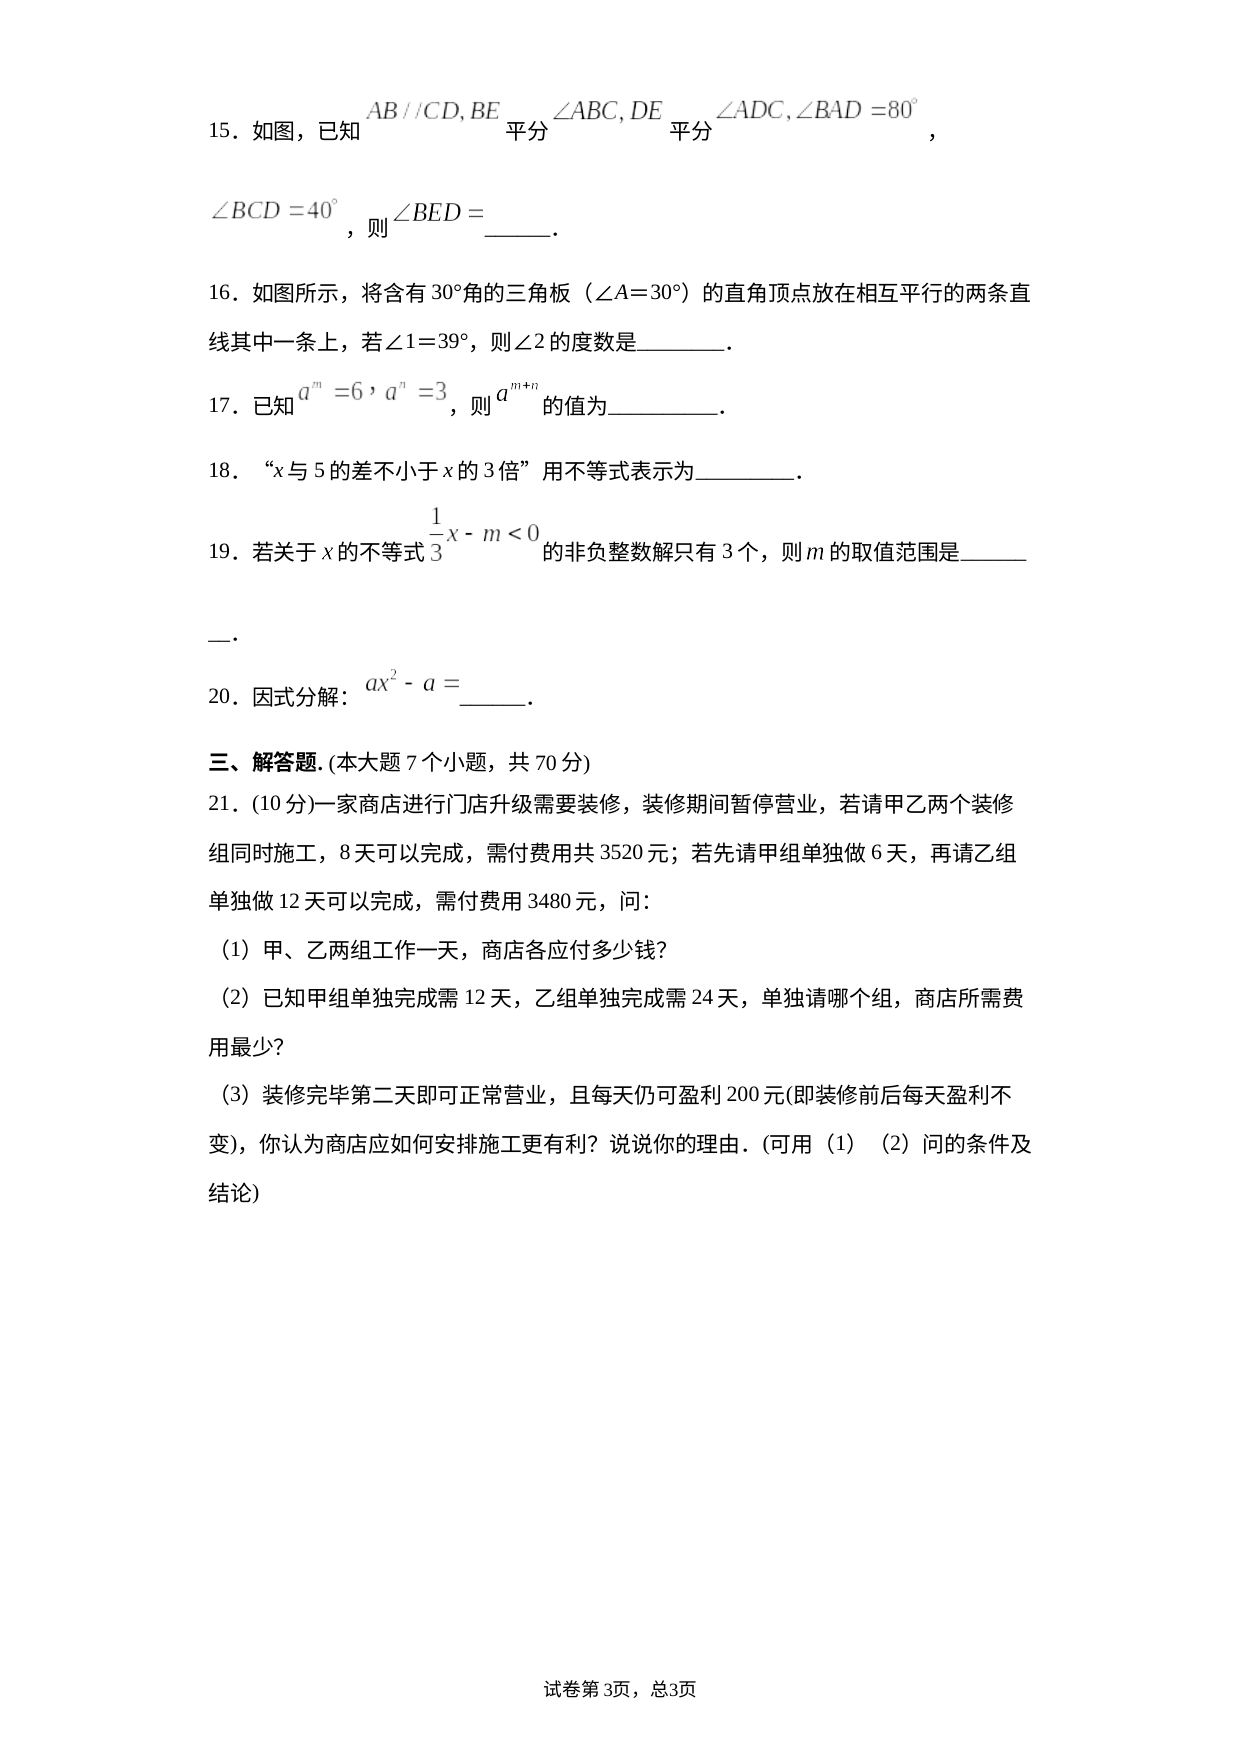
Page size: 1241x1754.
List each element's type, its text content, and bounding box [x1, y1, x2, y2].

text 16．如图所示，将含有30°角的三角板（∠A＝30°）的直角顶点放在相互平行的两条直线其中一条上，若∠1＝39°，则∠2的度数是________． [208, 275, 1032, 357]
text 17．已知，则的值为__________． [208, 372, 1032, 437]
text 19．若关于的不等式的非负整数解只有3个，则的取值范围是________． [208, 502, 1032, 648]
text 18．“x与5的差不小于x的3倍”用不等式表示为_________． [208, 453, 1032, 486]
text 15．如图，已知平分平分，，则______． [208, 97, 1032, 259]
text 21．(10分)一家商店进行门店升级需要装修，装修期间暂停营业，若请甲乙两个装修组同时施工，8天可以完成，需付费用共3520元；若先请甲组单独做6天，再请乙组单独做12天可以完成，需付费用3480元，问： [208, 786, 1032, 916]
text 三、解答题. (本大题7个小题，共70分) [208, 744, 1032, 777]
text （3）装修完毕第二天即可正常营业，且每天仍可盈利200元(即装修前后每天盈利不变)，你认为商店应如何安排施工更有利？说说你的理由．(可用（1）（2）问的条件及结论) [208, 1078, 1032, 1208]
text （1）甲、乙两组工作一天，商店各应付多少钱？ [208, 932, 1032, 965]
text （2）已知甲组单独完成需12天，乙组单独完成需24天，单独请哪个组，商店所需费用最少？ [208, 981, 1032, 1062]
text 20．因式分解：______． [208, 664, 1032, 729]
